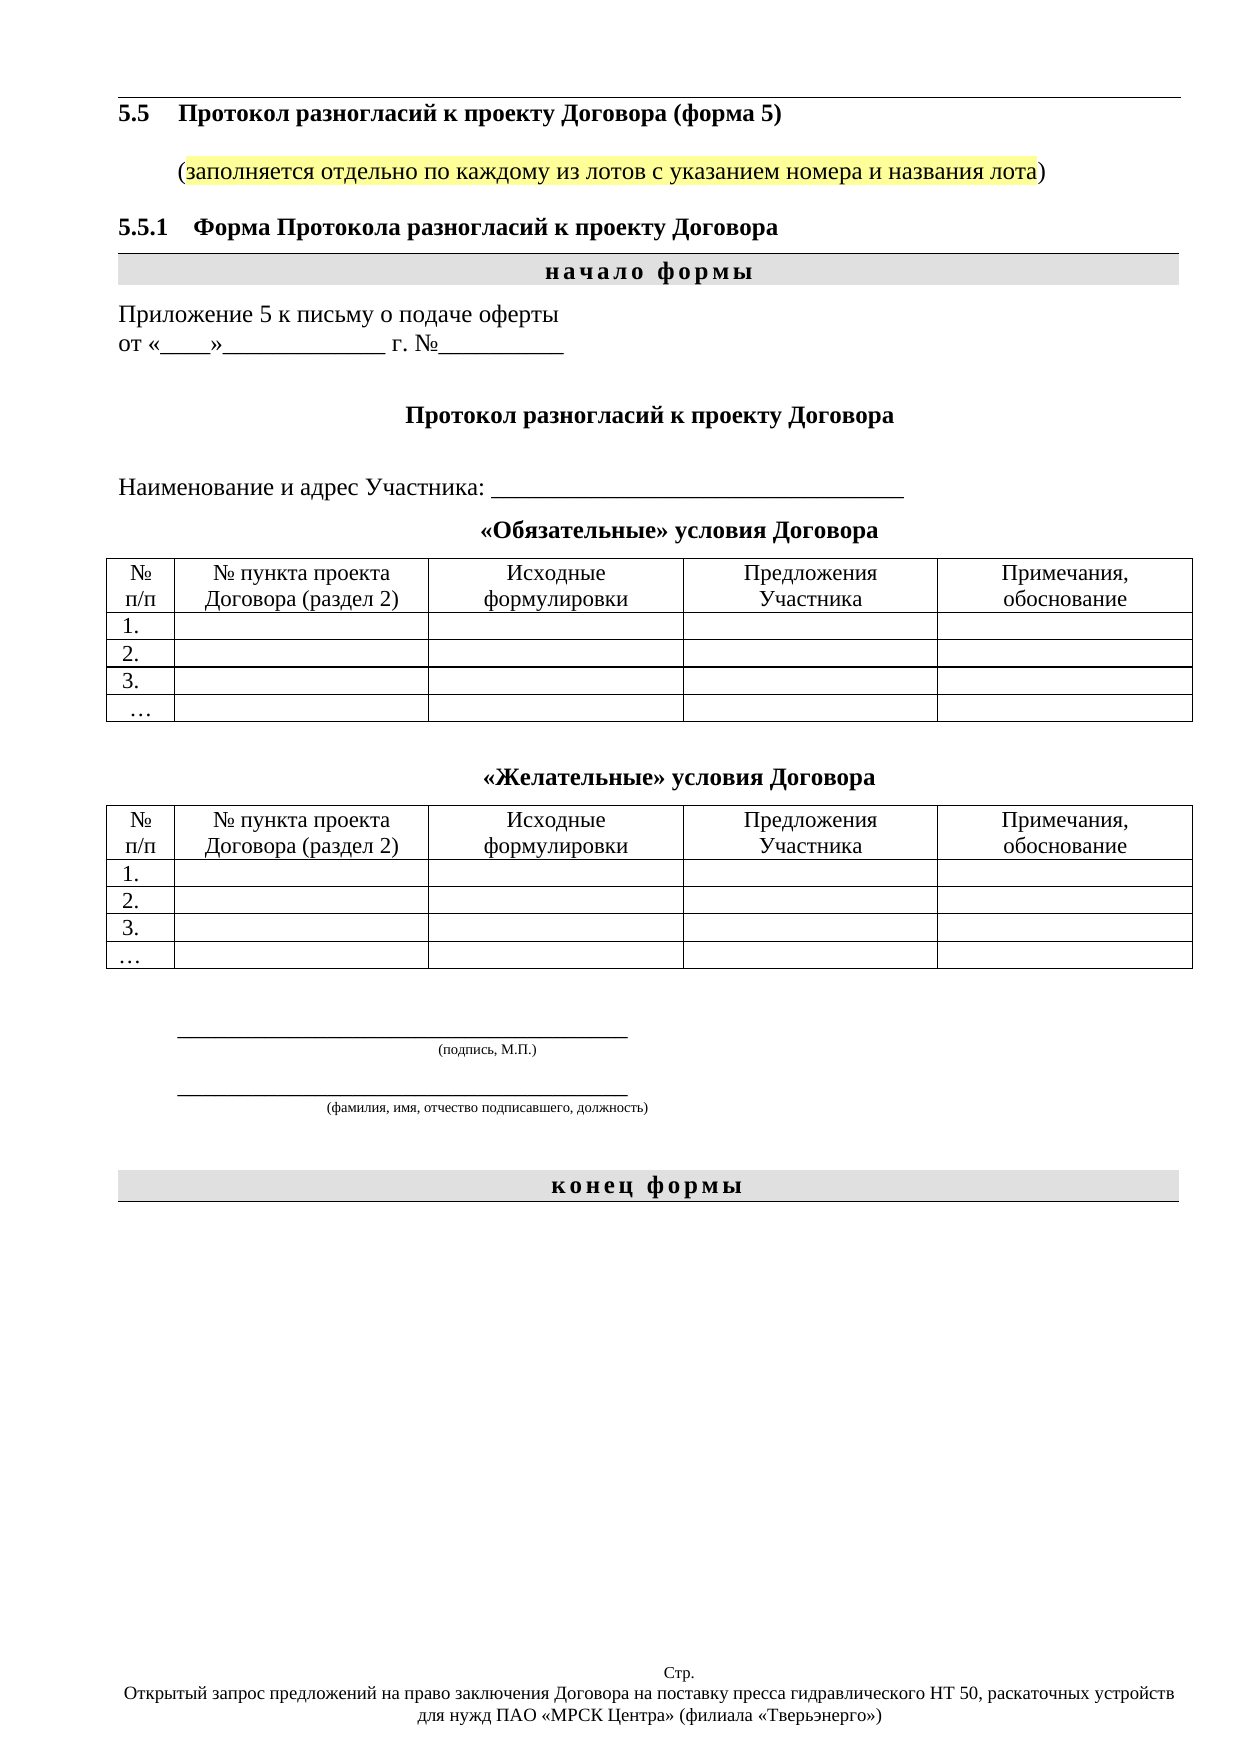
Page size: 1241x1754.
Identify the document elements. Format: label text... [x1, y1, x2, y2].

text начало формы [118, 254, 1179, 285]
table_cell [107, 887, 174, 913]
table_cell [175, 887, 428, 913]
table_header Примечания, обоснование [938, 806, 1192, 858]
table_cell [429, 613, 683, 639]
table_cell [684, 695, 937, 721]
table_cell [429, 942, 683, 968]
table_cell [938, 860, 1192, 886]
table_cell [429, 887, 683, 913]
table_cell [175, 695, 428, 721]
table_cell [429, 914, 683, 941]
table_cell … [107, 695, 174, 721]
subtitle Протокол разногласий к проекту Договора (форма 5) [118, 98, 1181, 127]
table_cell [684, 613, 937, 639]
text конец формы [118, 1170, 1179, 1201]
table_header № п/п [107, 806, 174, 858]
table_header Предложения Участника [684, 806, 937, 858]
table_cell [107, 668, 174, 694]
table_cell [107, 860, 174, 886]
table_cell [938, 887, 1192, 913]
table_cell [938, 613, 1192, 639]
table_cell [175, 640, 428, 666]
table_header № п/п [107, 559, 174, 612]
table_header Примечания, обоснование [938, 559, 1192, 612]
table_cell … [107, 942, 174, 968]
table_cell [938, 695, 1192, 721]
table_cell [107, 613, 174, 639]
table_cell [429, 640, 683, 666]
text Протокол разногласий к проекту Договора [118, 400, 1181, 428]
text «Желательные» условия Договора [118, 762, 1181, 790]
table_cell [175, 613, 428, 639]
table_cell [107, 640, 174, 666]
table_cell [175, 860, 428, 886]
table_header № пункта проекта Договора (раздел 2) [175, 806, 428, 858]
text (фамилия, имя, отчество подписавшего, должность) [118, 1098, 797, 1127]
table_cell [938, 640, 1192, 666]
table_header Исходные формулировки [429, 806, 683, 858]
table_cell [429, 695, 683, 721]
table_cell [684, 942, 937, 968]
table_cell [175, 942, 428, 968]
text ____________________________________ [118, 1070, 1181, 1098]
text ____________________________________ [118, 1012, 1181, 1041]
table_cell [938, 668, 1192, 694]
table_cell [684, 668, 937, 694]
text Приложение 5 к письму о подаче оферты от «____»_____________ г. №__________ [118, 299, 1181, 357]
table_header № пункта проекта Договора (раздел 2) [175, 559, 428, 612]
table_cell [175, 668, 428, 694]
table_header Исходные формулировки [429, 559, 683, 612]
table_cell [684, 914, 937, 941]
text (подпись, М.П.) [118, 1041, 797, 1070]
text «Обязательные» условия Договора [118, 515, 1181, 543]
subtitle Форма Протокола разногласий к проекту Договора [118, 212, 1181, 240]
text Наименование и адрес Участника: _________________________________ [118, 472, 1181, 500]
table_cell [938, 914, 1192, 941]
table_cell [175, 914, 428, 941]
table_header Предложения Участника [684, 559, 937, 612]
table_cell [429, 668, 683, 694]
table_cell [429, 860, 683, 886]
table_cell [107, 914, 174, 941]
table_cell [684, 640, 937, 666]
table_cell [684, 887, 937, 913]
table_cell [938, 942, 1192, 968]
table_cell [684, 860, 937, 886]
